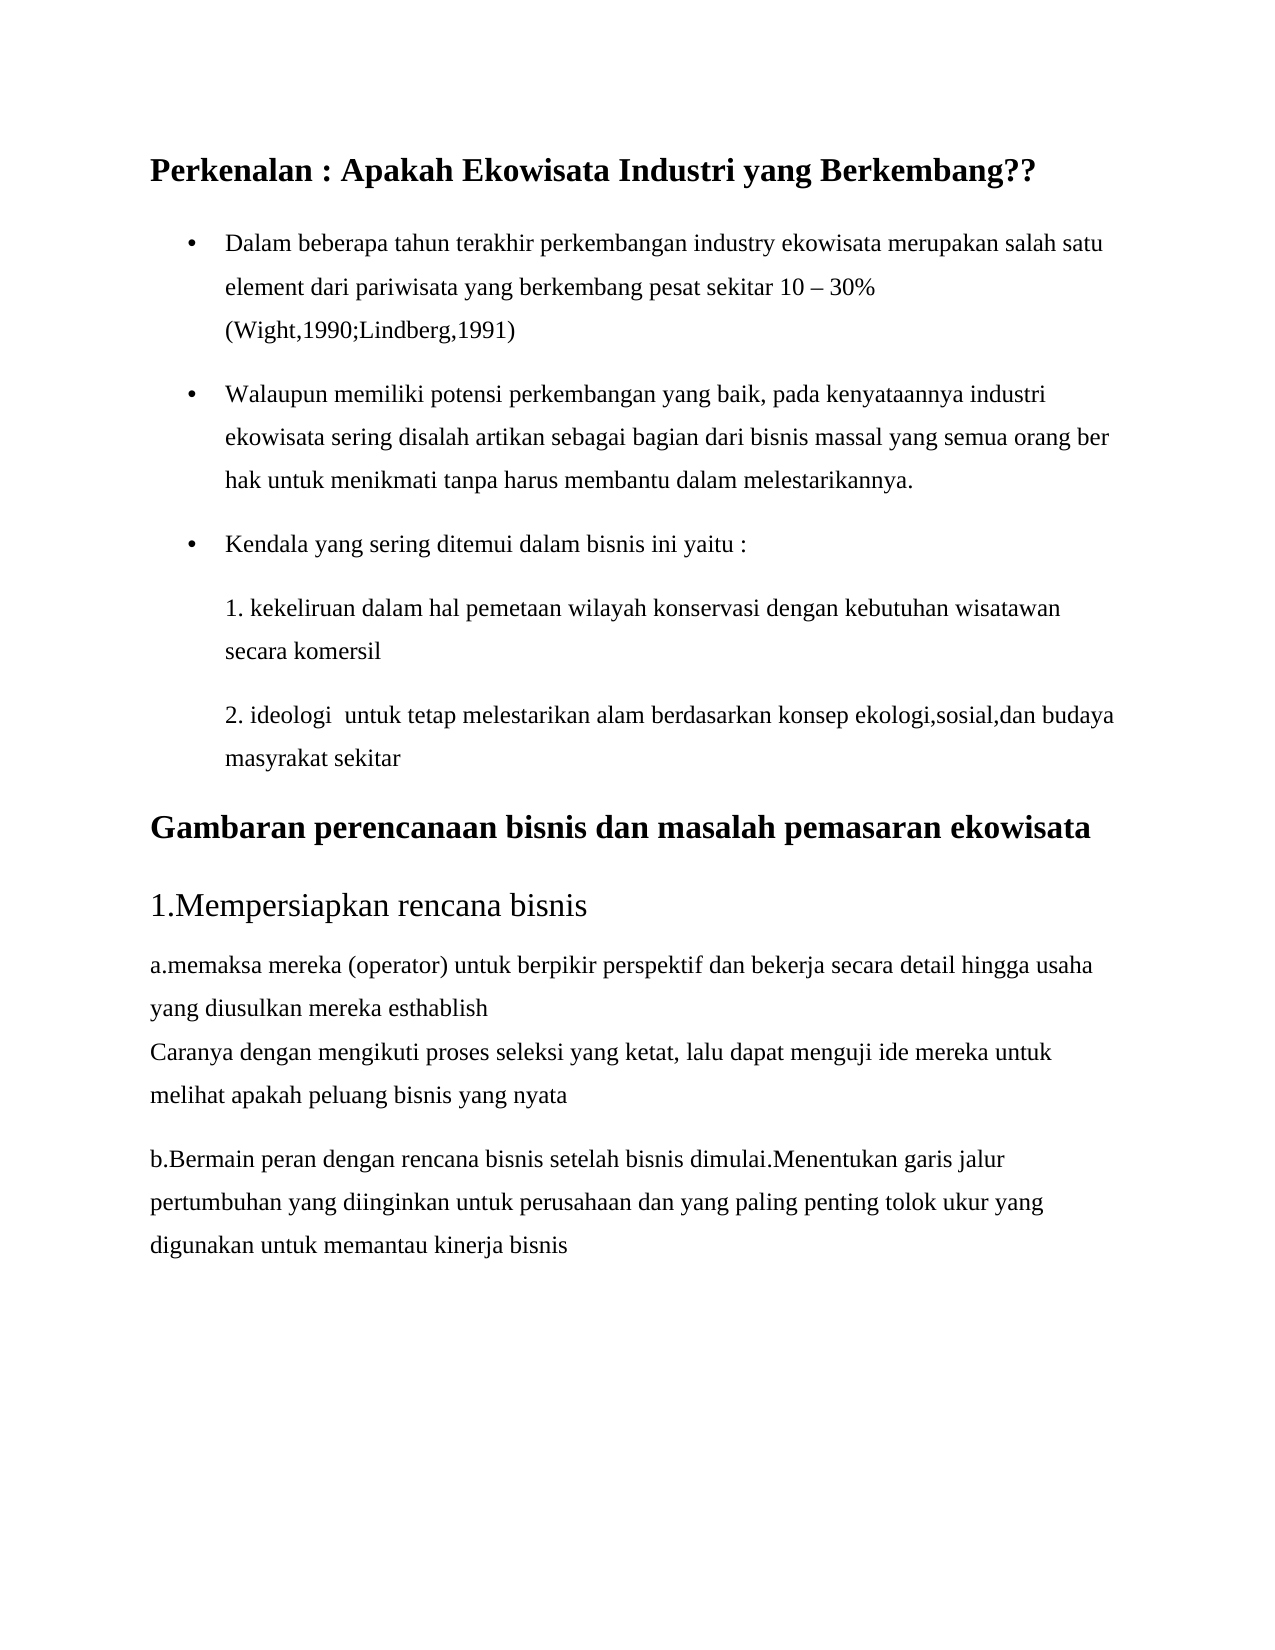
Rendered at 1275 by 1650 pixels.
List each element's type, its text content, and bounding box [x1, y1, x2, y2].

text b.Bermain peran dengan rencana bisnis setelah bisnis dimulai.Menentukan garis jalur pertumbuhan yang diinginkan untuk perusahaan dan yang paling penting tolok ukur yang digunakan untuk memantau kinerja bisnis [150, 1144, 1125, 1259]
text a.memaksa mereka (operator) untuk berpikir perspektif dan bekerja secara detail hingga usaha yang diusulkan mereka esthablish Caranya dengan mengikuti proses seleksi yang ketat, lalu dapat menguji ide mereka untuk melihat apakah peluang bisnis yang nyata [150, 950, 1125, 1108]
list Walaupun memiliki potensi perkembangan yang baik, pada kenyataannya industri ekowisata sering disalah artikan sebagai bagian dari bisnis massal yang semua orang ber hak untuk menikmati tanpa harus membantu dalam melestarikannya. [187, 379, 1125, 494]
list Dalam beberapa tahun terakhir perkembangan industry ekowisata merupakan salah satu element dari pariwisata yang berkembang pesat sekitar 10 – 30% (Wight,1990;Lindberg,1991) [187, 228, 1125, 343]
text 2. ideologi untuk tetap melestarikan alam berdasarkan konsep ekologi,sosial,dan budaya masyrakat sekitar [225, 700, 1125, 772]
text 1.Mempersiapkan rencana bisnis [150, 886, 1125, 924]
text Gambaran perencanaan bisnis dan masalah pemasaran ekowisata [150, 807, 1125, 846]
list Kendala yang sering ditemui dalam bisnis ini yaitu : [187, 529, 1125, 558]
text Perkenalan : Apakah Ekowisata Industri yang Berkembang?? [150, 150, 1125, 188]
text 1. kekeliruan dalam hal pemetaan wilayah konservasi dengan kebutuhan wisatawan secara komersil [225, 593, 1125, 665]
